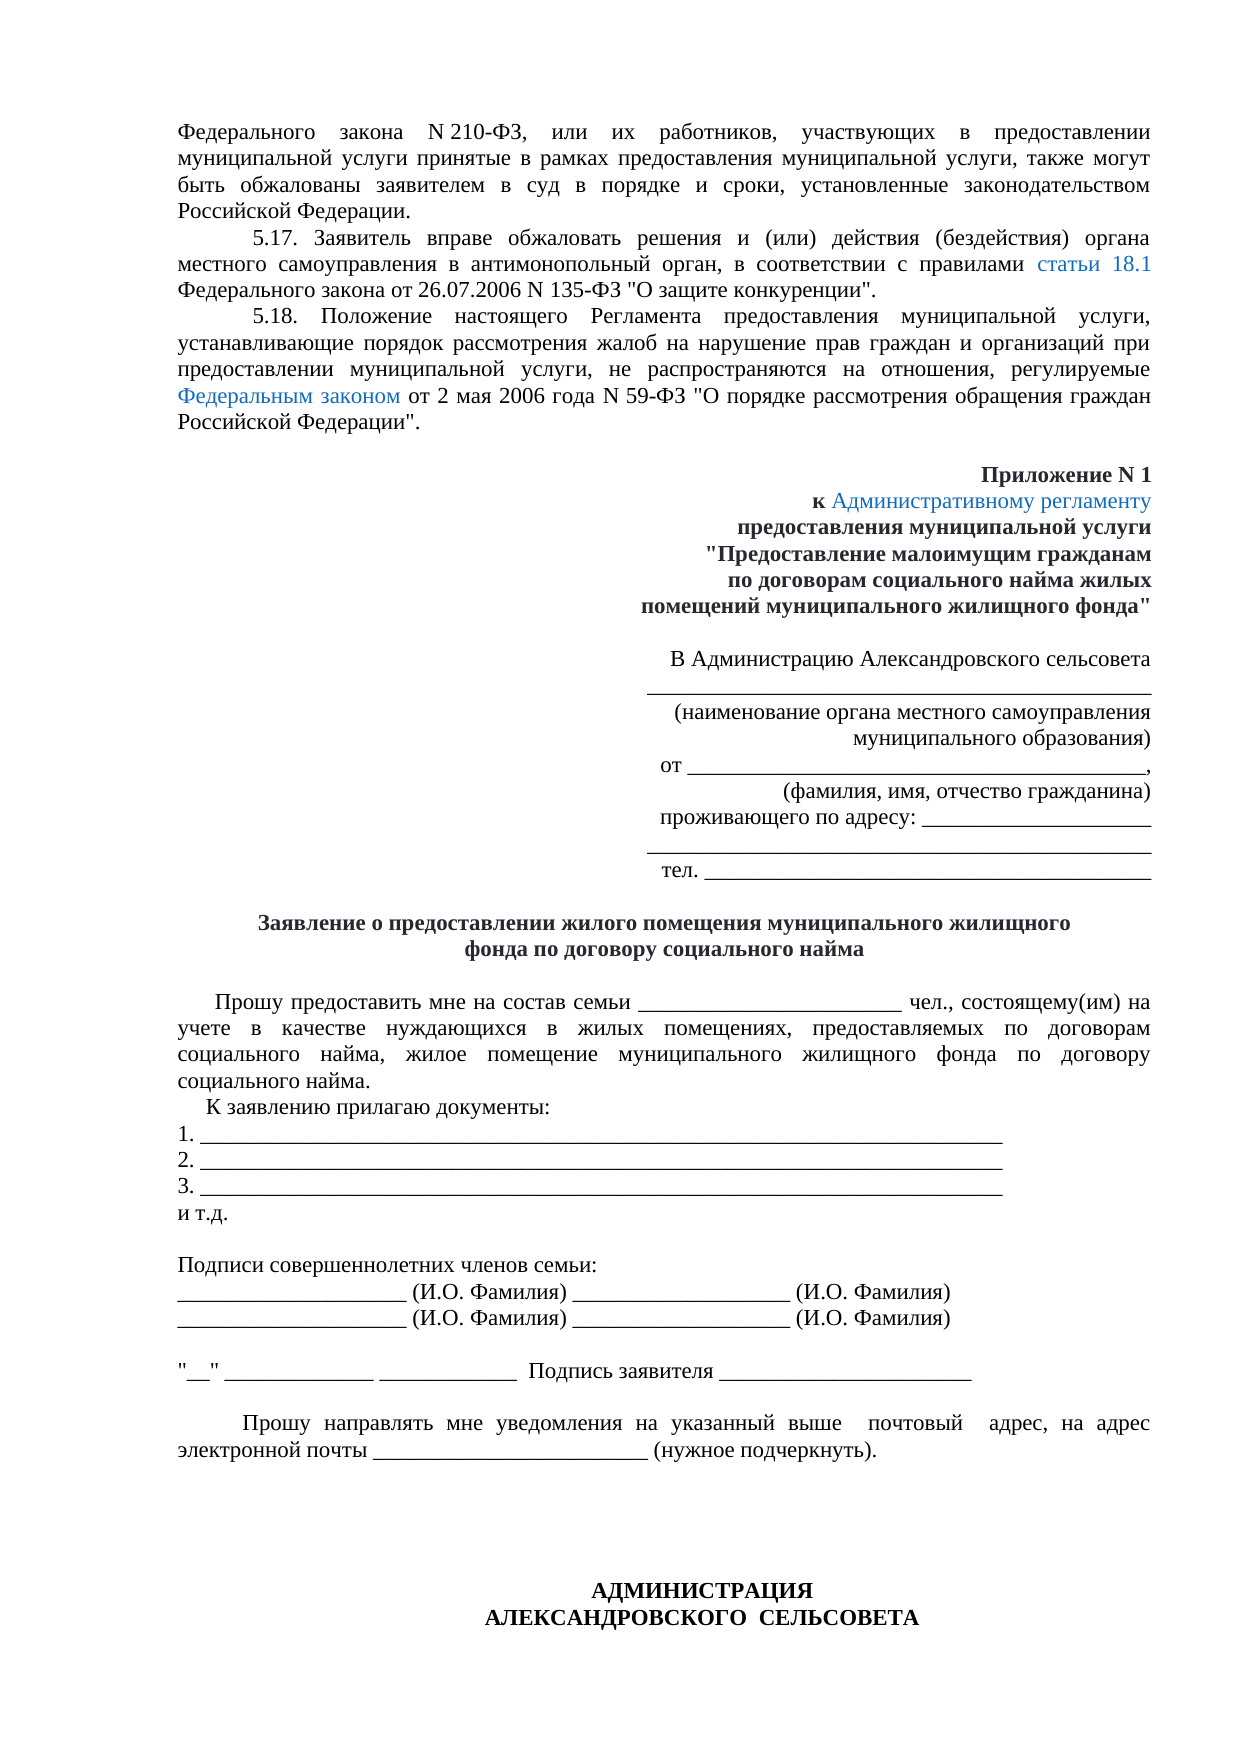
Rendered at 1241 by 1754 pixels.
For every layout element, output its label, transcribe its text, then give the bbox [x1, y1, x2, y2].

text (наименование органа местного самоуправления [177, 698, 1152, 724]
text ____________________________________________ [177, 672, 1152, 698]
text Приложение N 1 к Административному регламенту предоставления муниципальной услуги "Предоставление малоимущим гражданам по договорам социального найма жилых помещений муниципального жилищного фонда" [177, 461, 1152, 619]
text В Администрацию Александровского сельсовета [177, 645, 1152, 672]
text 3. ______________________________________________________________________ [177, 1172, 1152, 1199]
text муниципального образования) [177, 724, 1152, 751]
text (фамилия, имя, отчество гражданина) [177, 777, 1152, 803]
text Александровского СЕЛЬСОВЕТА [177, 1603, 1152, 1630]
text Заявление о предоставлении жилого помещения муниципального жилищного [177, 909, 1152, 935]
text "__" _____________ ____________ Подпись заявителя ______________________ [177, 1357, 1152, 1383]
text 1. ______________________________________________________________________ [177, 1119, 1152, 1146]
text фонда по договору социального найма [177, 935, 1152, 961]
text администрациЯ [177, 1577, 1152, 1603]
text К заявлению прилагаю документы: [177, 1093, 1152, 1119]
text ____________________ (И.О. Фамилия) ___________________ (И.О. Фамилия) [177, 1304, 1152, 1330]
text ____________________ (И.О. Фамилия) ___________________ (И.О. Фамилия) [177, 1278, 1152, 1304]
text от ________________________________________, [177, 751, 1152, 777]
text 5.17. Заявитель вправе обжаловать решения и (или) действия (бездействия) органа местного самоуправления в антимонопольный орган, в соответствии с правилами статьи 18.1 Федерального закона от 26.07.2006 N 135-ФЗ "О защите конкуренции". [177, 223, 1152, 303]
text Прошу направлять мне уведомления на указанный выше почтовый адрес, на адрес электронной почты ________________________ (нужное подчеркнуть). [177, 1409, 1152, 1462]
text Прошу предоставить мне на состав семьи _______________________ чел., состоящему(им) на учете в качестве нуждающихся в жилых помещениях, предоставляемых по договорам социального найма, жилое помещение муниципального жилищного фонда по договору социального найма. [177, 988, 1152, 1093]
text тел. _______________________________________ [177, 856, 1152, 882]
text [177, 118, 1152, 223]
text 2. ______________________________________________________________________ [177, 1146, 1152, 1172]
text Подписи совершеннолетних членов семьи: [177, 1251, 1152, 1278]
text ____________________________________________ [177, 830, 1152, 856]
text 5.18. Положение настоящего Регламента предоставления муниципальной услуги, устанавливающие порядок рассмотрения жалоб на нарушение прав граждан и организаций при предоставлении муниципальной услуги, не распространяются на отношения, регулируемые Федеральным законом от 2 мая 2006 года N 59-ФЗ "О порядке рассмотрения обращения граждан Российской Федерации". [177, 303, 1152, 434]
text проживающего по адресу: ____________________ [177, 803, 1152, 830]
text и т.д. [177, 1199, 1152, 1225]
